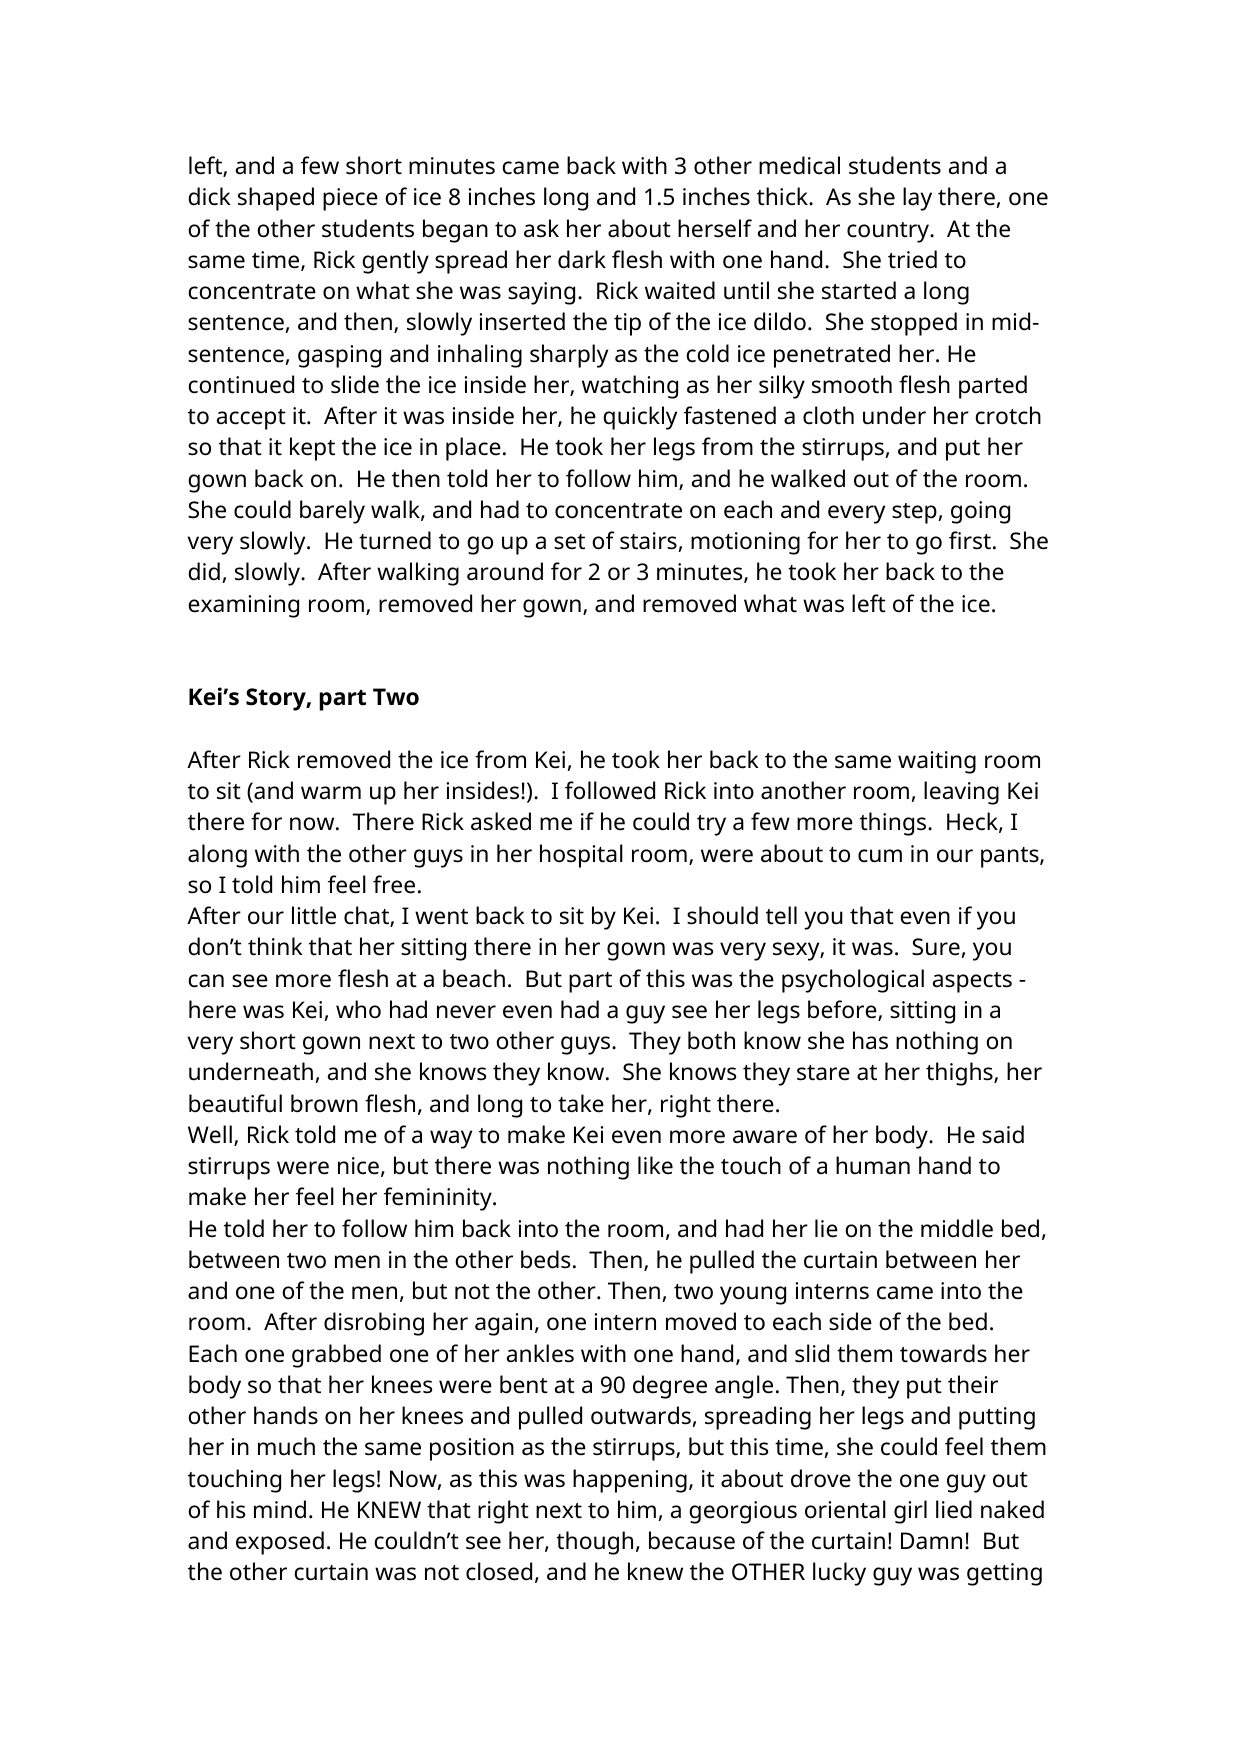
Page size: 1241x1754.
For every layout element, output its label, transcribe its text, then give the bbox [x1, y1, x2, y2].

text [187, 150, 1053, 619]
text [187, 1212, 1053, 1587]
text Well, Rick told me of a way to make Kei even more aware of her body. He said stirrups were nice, but there was nothing like the touch of a human hand to make her feel her femininity. [187, 1119, 1053, 1212]
text After our little chat, I went back to sit by Kei. I should tell you that even if you don’t think that her sitting there in her gown was very sexy, it was. Sure, you can see more flesh at a beach. But part of this was the psychological aspects - here was Kei, who had never even had a guy see her legs before, sitting in a very short gown next to two other guys. They both know she has nothing on underneath, and she knows they know. She knows they stare at her thighs, her beautiful brown flesh, and long to take her, right there. [187, 900, 1053, 1119]
text After Rick removed the ice from Kei, he took her back to the same waiting room to sit (and warm up her insides!). I followed Rick into another room, leaving Kei there for now. There Rick asked me if he could try a few more things. Heck, I along with the other guys in her hospital room, were about to cum in our pants, so I told him feel free. [187, 744, 1053, 900]
text Kei’s Story, part Two [187, 681, 1053, 712]
